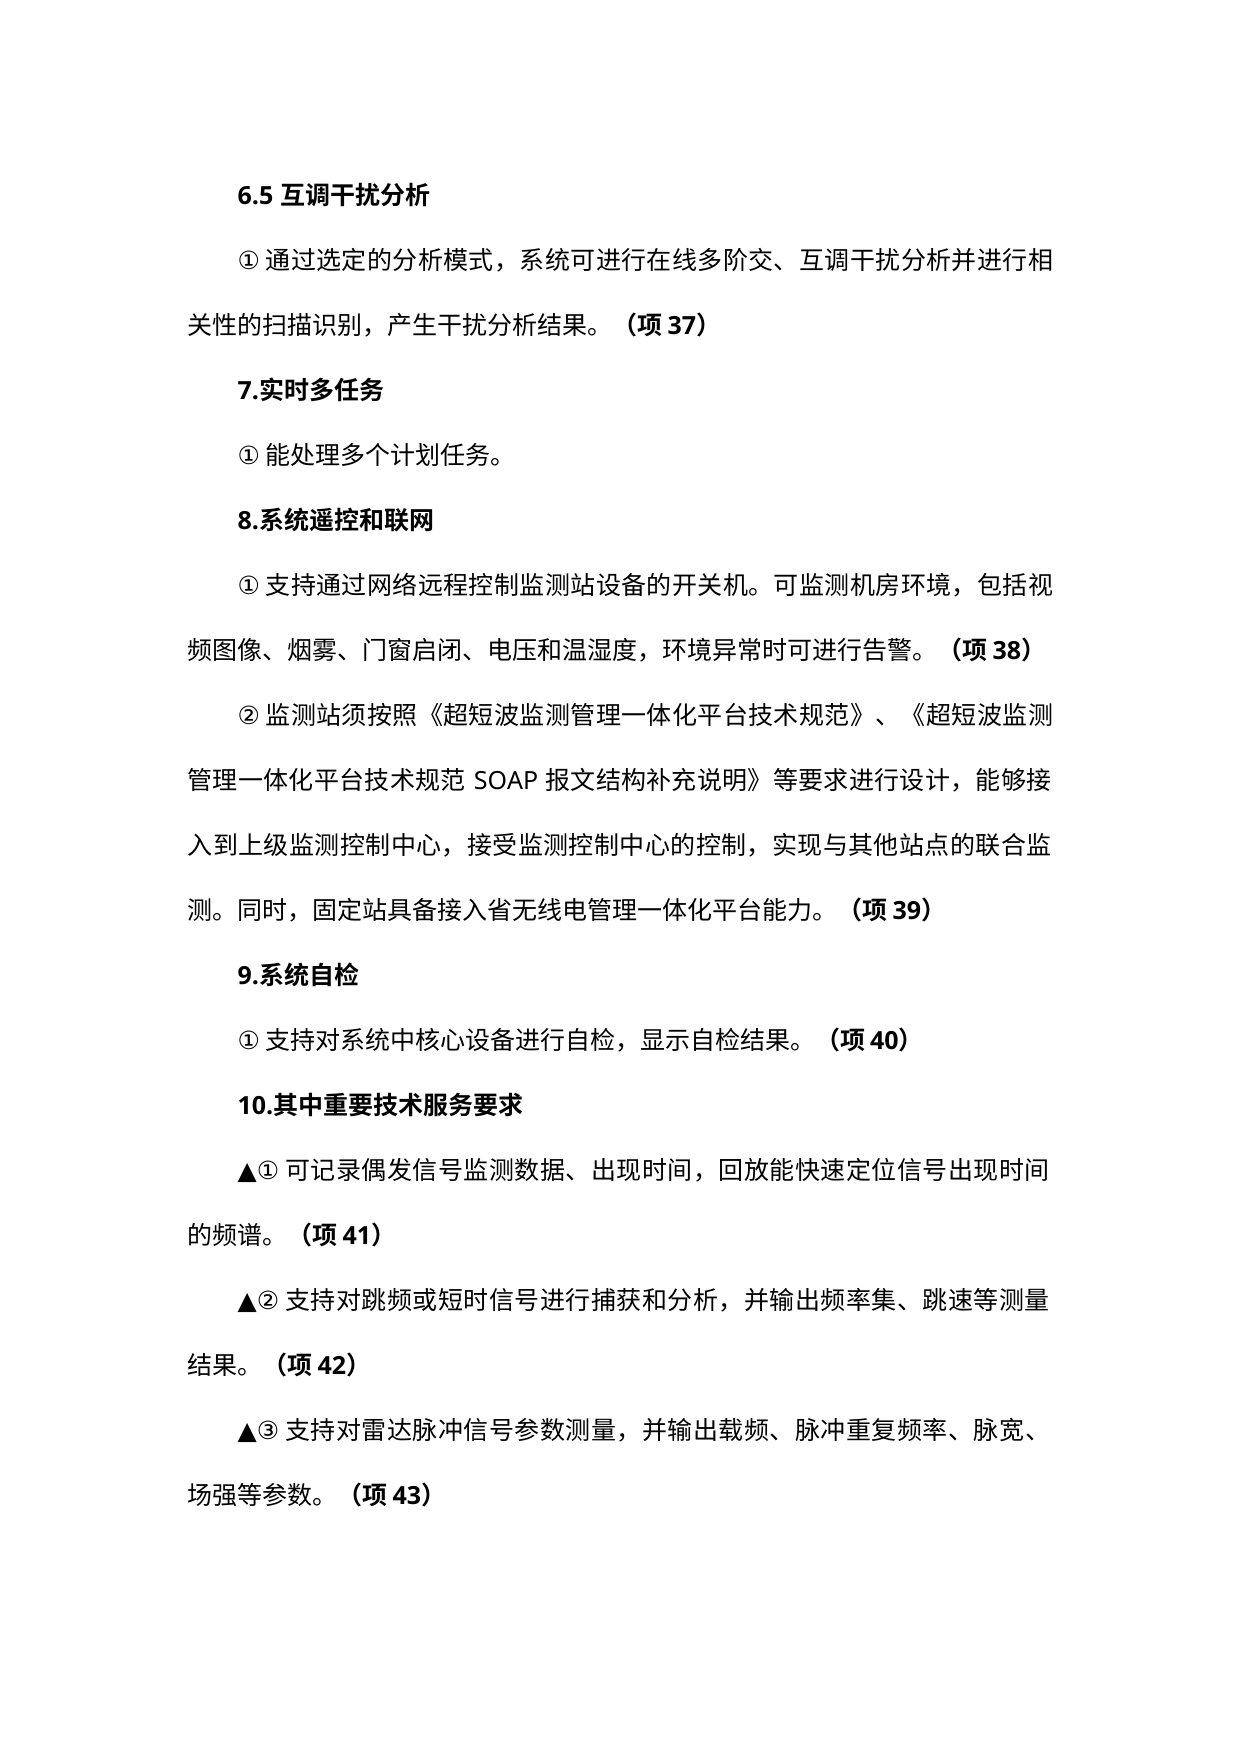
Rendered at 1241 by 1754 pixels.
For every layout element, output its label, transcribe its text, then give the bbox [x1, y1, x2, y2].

text 8.系统遥控和联网 [187, 487, 1053, 552]
text 9.系统自检 [187, 942, 1053, 1007]
text 6.5 互调干扰分析 [187, 162, 1053, 227]
text ①通过选定的分析模式，系统可进行在线多阶交、互调干扰分析并进行相关性的扫描识别，产生干扰分析结果。（项37） [187, 227, 1053, 357]
text ①能处理多个计划任务。 [187, 422, 1053, 487]
text 7.实时多任务 [187, 357, 1053, 422]
text ①支持对系统中核心设备进行自检，显示自检结果。（项40） [187, 1007, 1053, 1072]
text ▲①可记录偶发信号监测数据、出现时间，回放能快速定位信号出现时间的频谱。（项41） [187, 1137, 1053, 1267]
text ▲③支持对雷达脉冲信号参数测量，并输出载频、脉冲重复频率、脉宽、场强等参数。（项43） [187, 1397, 1053, 1527]
text ②监测站须按照《超短波监测管理一体化平台技术规范》、《超短波监测管理一体化平台技术规范 SOAP 报文结构补充说明》等要求进行设计，能够接入到上级监测控制中心，接受监测控制中心的控制，实现与其他站点的联合监测。同时，固定站具备接入省无线电管理一体化平台能力。（项39） [187, 682, 1053, 942]
text 10.其中重要技术服务要求 [187, 1072, 1053, 1137]
text ①支持通过网络远程控制监测站设备的开关机。可监测机房环境，包括视频图像、烟雾、门窗启闭、电压和温湿度，环境异常时可进行告警。（项38） [187, 552, 1053, 682]
text ▲②支持对跳频或短时信号进行捕获和分析，并输出频率集、跳速等测量结果。（项42） [187, 1267, 1053, 1397]
